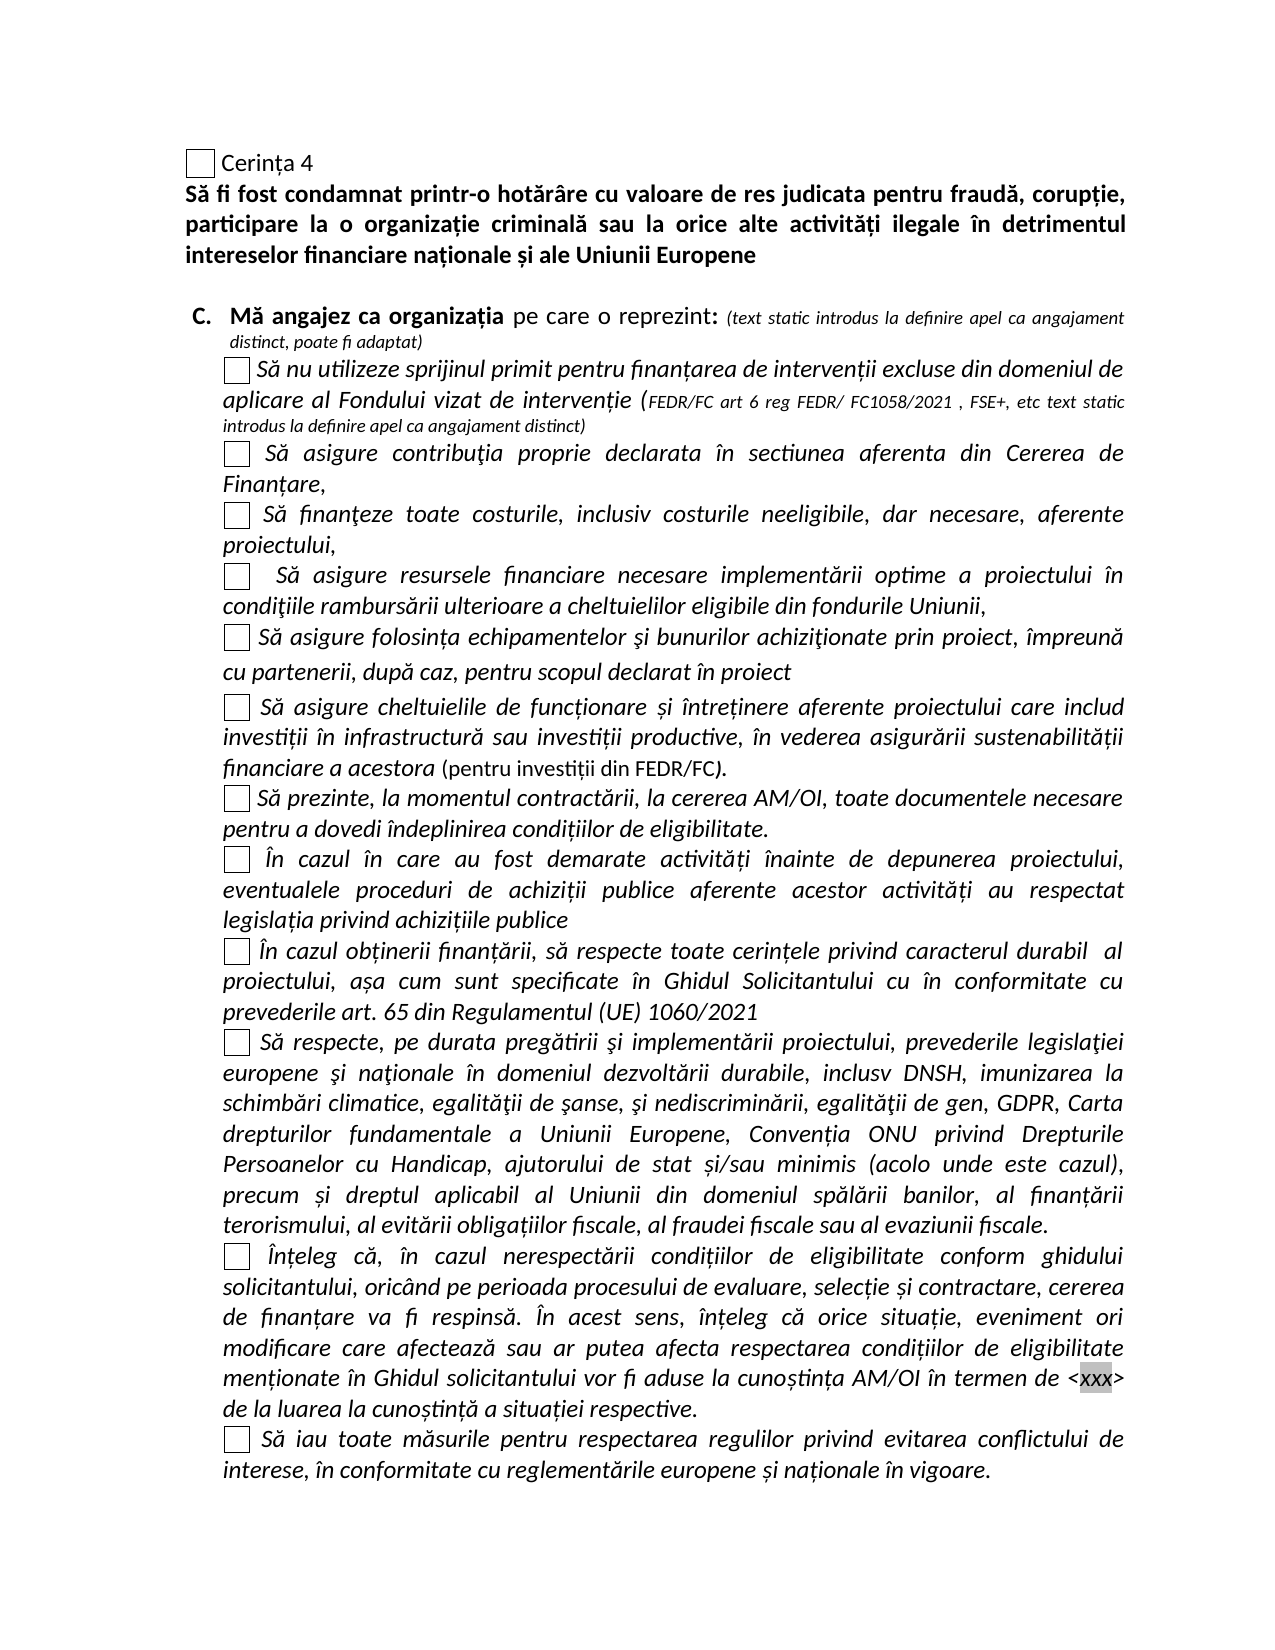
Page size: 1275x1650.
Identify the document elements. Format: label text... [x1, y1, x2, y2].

list Să asigure resursele financiare necesare implementării optime a proiectului în condiţiile rambursării ulterioare a cheltuielilor eligibile din fondurile Uniunii, [223, 560, 1127, 621]
list Cerința 4 [185, 148, 1127, 178]
list Să prezinte, la momentul contractării, la cererea AM/OI, toate documentele necesare pentru a dovedi îndeplinirea condițiilor de eligibilitate. [223, 782, 1127, 843]
list Să nu utilizeze sprijinul primit pentru finanțarea de intervenții excluse din domeniul de aplicare al Fondului vizat de intervenție (FEDR/FC art 6 reg FEDR/ FC1058/2021 , FSE+, etc text static introdus la definire apel ca angajament distinct) [223, 354, 1127, 438]
list Să iau toate măsurile pentru respectarea regulilor privind evitarea conflictului de interese, în conformitate cu reglementările europene și naționale în vigoare. [223, 1423, 1127, 1484]
text Să asigure folosința echipamentelor şi bunurilor achiziţionate prin proiect, împreună cu partenerii, după caz, pentru scopul declarat în proiect [223, 621, 1127, 686]
list Mă angajez ca organizația pe care o reprezint: (text static introdus la definire apel ca angajament distinct, poate fi adaptat) [192, 300, 1127, 354]
list Să asigure cheltuielile de funcționare și întreținere aferente proiectului care includ investiții în infrastructură sau investiții productive, în vederea asigurării sustenabilității financiare a acestora (pentru investiții din FEDR/FC). [223, 691, 1127, 782]
list Să fi fost condamnat printr-o hotărâre cu valoare de res judicata pentru fraudă, corupție, participare la o organizație criminală sau la orice alte activități ilegale în detrimentul intereselor financiare naționale și ale Uniunii Europene [185, 178, 1127, 270]
text În cazul în care au fost demarate activităţi înainte de depunerea proiectului, eventualele proceduri de achiziţii publice aferente acestor activităţi au respectat legislaţia privind achiziţiile publice [223, 843, 1127, 935]
list Înțeleg că, în cazul nerespectării condițiilor de eligibilitate conform ghidului solicitantului, oricând pe perioada procesului de evaluare, selecție și contractare, cererea de finanțare va fi respinsă. În acest sens, înțeleg că orice situație, eveniment ori modificare care afectează sau ar putea afecta respectarea condițiilor de eligibilitate menționate în Ghidul solicitantului vor fi aduse la cunoștința AM/OI în termen de <xxx> de la luarea la cunoștință a situației respective. [223, 1240, 1127, 1423]
list În cazul obținerii finanțării, să respecte toate cerințele privind caracterul durabil al proiectului, așa cum sunt specificate în Ghidul Solicitantului cu în conformitate cu prevederile art. 65 din Regulamentul (UE) 1060/2021 [223, 935, 1127, 1026]
list Să respecte, pe durata pregătirii şi implementării proiectului, prevederile legislaţiei europene şi naţionale în domeniul dezvoltării durabile, inclusv DNSH, imunizarea la schimbări climatice, egalităţii de şanse, şi nediscriminării, egalităţii de gen, GDPR, Carta drepturilor fundamentale a Uniunii Europene, Convenția ONU privind Drepturile Persoanelor cu Handicap, ajutorului de stat și/sau minimis (acolo unde este cazul), precum și dreptul aplicabil al Uniunii din domeniul spălării banilor, al finanțării terorismului, al evitării obligațiilor fiscale, al fraudei fiscale sau al evaziunii fiscale. [223, 1026, 1127, 1240]
list Să asigure contribuţia proprie declarata în sectiunea aferenta din Cererea de Finanțare, [223, 438, 1127, 499]
list Să finanţeze toate costurile, inclusiv costurile neeligibile, dar necesare, aferente proiectului, [223, 499, 1127, 560]
